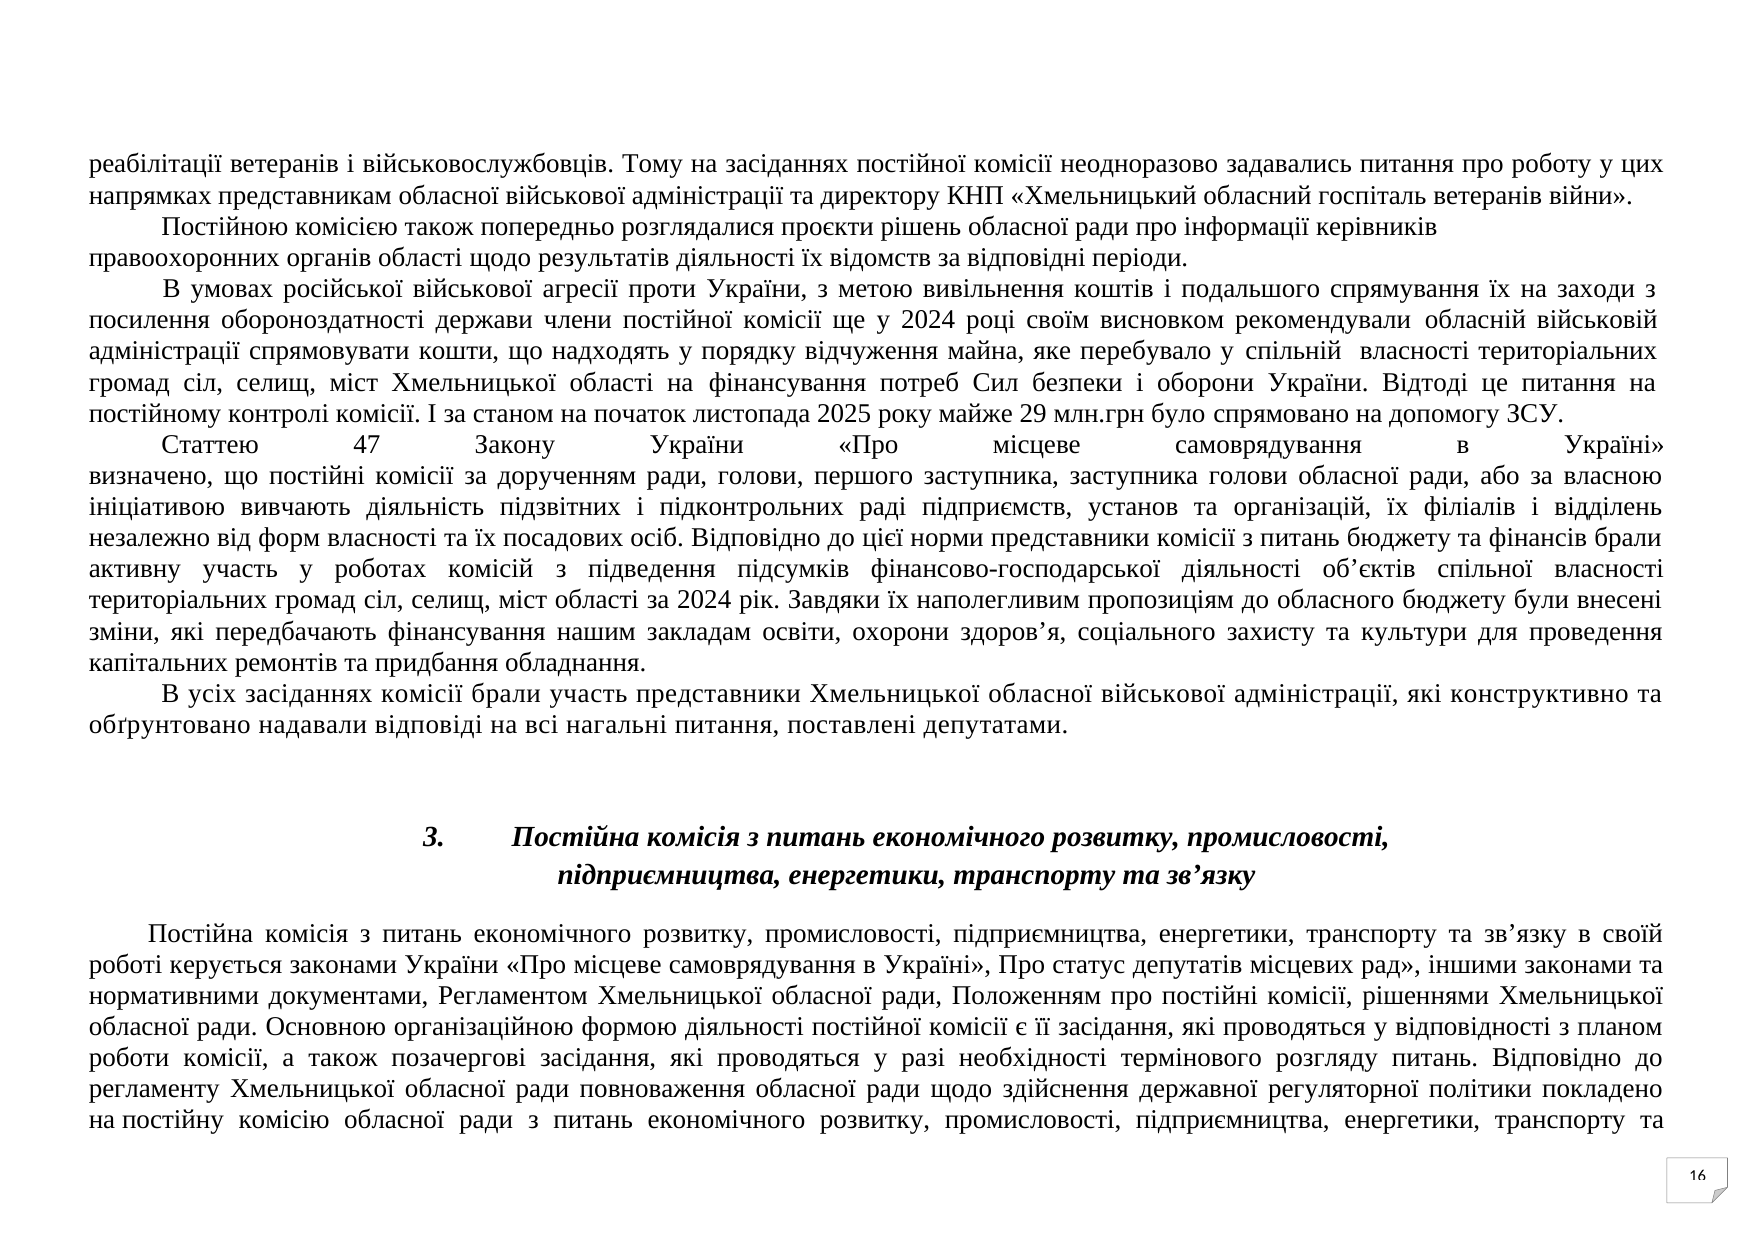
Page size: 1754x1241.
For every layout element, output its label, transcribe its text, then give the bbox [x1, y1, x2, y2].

list Постійна комісія з питань економічного розвитку, промисловості, [88, 819, 1665, 852]
list В усіх засіданнях комісії брали участь представники Хмельницької обласної військової адміністрації, які конструктивно та обґрунтовано надавали відповіді на всі нагальні питання, поставлені депутатами. [88, 677, 1665, 739]
list Постійною комісією також попередньо розглядалися проєкти рішень обласної ради про інформації керівників [88, 210, 1665, 241]
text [88, 148, 1665, 210]
text правоохоронних органів області щодо результатів діяльності їх відомств за відповідні періоди. [88, 241, 1665, 272]
list Статтею 47 Закону України «Про місцеве самоврядування в Україні» визначено, що постійні комісії за дорученням ради, голови, першого заступника, заступника голови обласної ради, або за власною ініціативою вивчають діяльність підзвітних і підконтрольних раді підприємств, установ та організацій, їх філіалів і відділень незалежно від форм власності та їх посадових осіб. Відповідно до цієї норми представники комісії з питань бюджету та фінансів брали активну участь у роботах комісій з підведення підсумків фінансово-господарської діяльності об’єктів спільної власності територіальних громад сіл, селищ, міст області за 2024 рік. Завдяки їх наполегливим пропозиціям до обласного бюджету були внесені зміни, які передбачають фінансування нашим закладам освіти, охорони здоров’я, соціального захисту та культури для проведення капітальних ремонтів та придбання обладнання. [88, 428, 1665, 677]
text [88, 917, 1665, 1135]
text В умовах російської військової агресії проти України, з метою вивільнення коштів і подальшого спрямування їх на заходи з посилення обороноздатності держави члени постійної комісії ще у 2024 році своїм висновком рекомендували обласній військовій адміністрації спрямовувати кошти, що надходять у порядку відчуження майна, яке перебувало у спільній власності територіальних громад сіл, селищ, міст Хмельницької області на фінансування потреб Сил безпеки і оборони України. Відтоді це питання на постійному контролі комісії. І за станом на початок листопада 2025 року майже 29 млн.грн було спрямовано на допомогу ЗСУ. [88, 272, 1658, 428]
text підприємництва, енергетики, транспорту та зв’язку [88, 857, 1665, 891]
